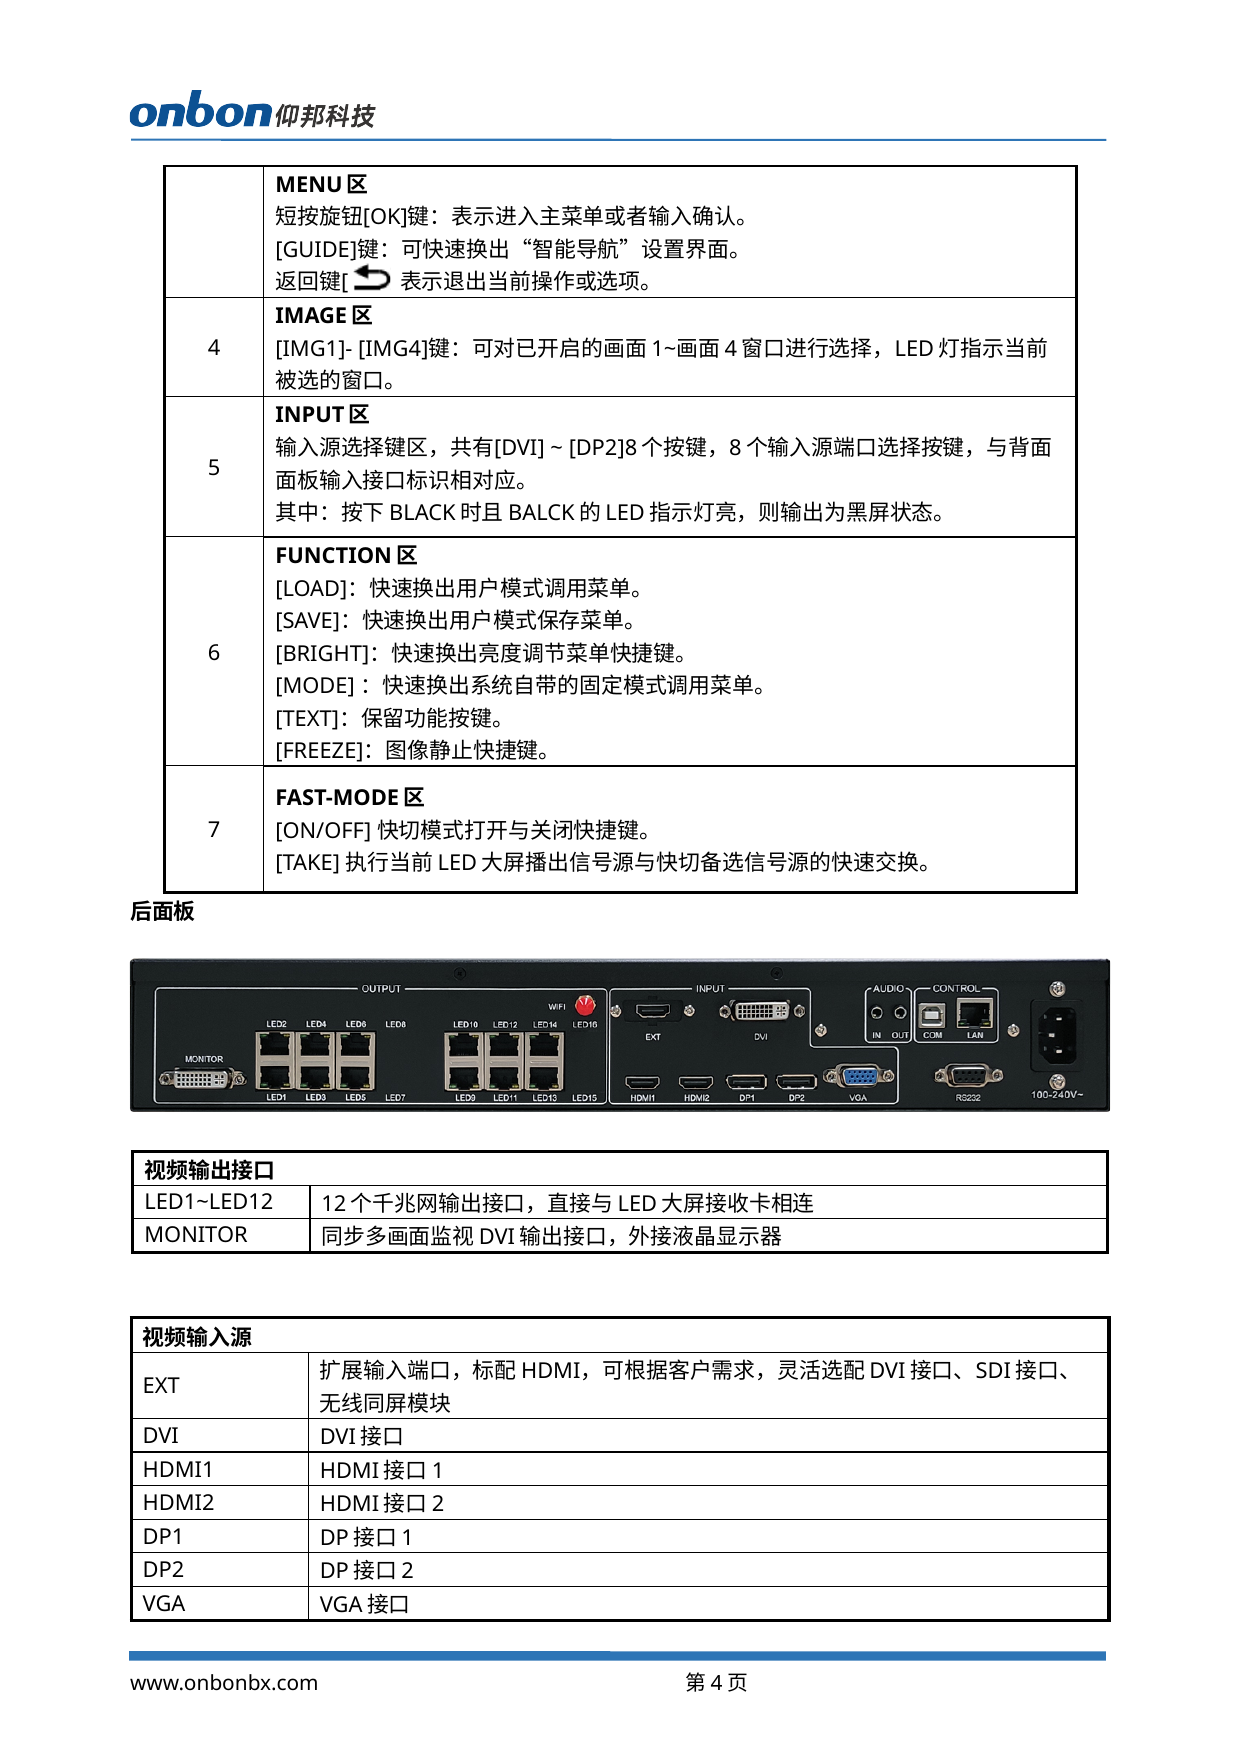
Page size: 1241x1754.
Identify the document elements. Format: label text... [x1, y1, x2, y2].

table_cell HDMI接口2 [309, 1486, 1107, 1518]
picture [129, 90, 376, 128]
table_cell DVI接口 [309, 1419, 1107, 1451]
table_cell 扩展输入端口，标配HDMI，可根据客户需求，灵活选配DVI接口、SDI接口、无线同屏模块 [309, 1353, 1107, 1418]
table_cell INPUT区 输入源选择键区，共有[DVI] ~ [DP2]8个按键，8个输入源端口选择按键，与背面面板输入接口标识相对应。 其中：按下BLACK时且BALCK的LED指示灯亮，则输出为黑屏状态。 [264, 397, 1075, 536]
text 后面板 [130, 894, 1110, 926]
table_cell DP1 [133, 1520, 308, 1552]
table_cell MONITOR [134, 1219, 309, 1251]
table_cell VGA接口 [309, 1587, 1107, 1619]
table_cell DP接口1 [309, 1520, 1107, 1552]
table_header 视频输出接口 [134, 1153, 1106, 1185]
table_cell DVI [133, 1419, 308, 1451]
table_cell FUNCTION区 [LOAD]：快速换出用户模式调用菜单。 [SAVE]：快速换出用户模式保存菜单。 [BRIGHT]：快速换出亮度调节菜单快捷键。 [MODE] ：快速换出系统自带的固定模式调用菜单。 [TEXT]：保留功能按键。 [FREEZE]：图像静止快捷键。 [264, 538, 1075, 765]
table_cell IMAGE区 [IMG1]- [IMG4]键：可对已开启的画面1~画面4窗口进行选择，LED灯指示当前被选的窗口。 [264, 298, 1075, 396]
table_cell LED1~LED12 [134, 1186, 309, 1218]
table_cell 6 [166, 537, 263, 765]
picture [129, 958, 1111, 1112]
picture [353, 260, 391, 294]
table_cell 5 [166, 397, 263, 536]
table_cell EXT [133, 1353, 308, 1418]
table_cell MENU区 短按旋钮[OK]键：表示进入主菜单或者输入确认。 [GUIDE]键：可快速换出“智能导航”设置界面。 返回键[ ]：表示退出当前操作或选项。 [264, 167, 1075, 297]
table_header 视频输入源 [133, 1319, 1107, 1352]
table_cell 7 [166, 766, 263, 891]
table_cell VGA [133, 1587, 308, 1619]
table_cell 3 [166, 167, 263, 297]
table_cell HDMI1 [133, 1453, 308, 1485]
table_cell 同步多画面监视DVI输出接口，外接液晶显示器 [311, 1219, 1106, 1251]
table_cell 4 [166, 298, 263, 396]
table_cell HDMI接口1 [309, 1453, 1107, 1485]
table_cell DP2 [133, 1553, 308, 1586]
table_cell HDMI2 [133, 1486, 308, 1518]
table_cell FAST-MODE区 [ON/OFF] 快切模式打开与关闭快捷键。 [TAKE] 执行当前LED大屏播出信号源与快切备选信号源的快速交换。 [264, 767, 1075, 891]
table_cell 12个千兆网输出接口，直接与LED大屏接收卡相连 [311, 1186, 1106, 1218]
table_cell DP接口2 [309, 1553, 1107, 1586]
